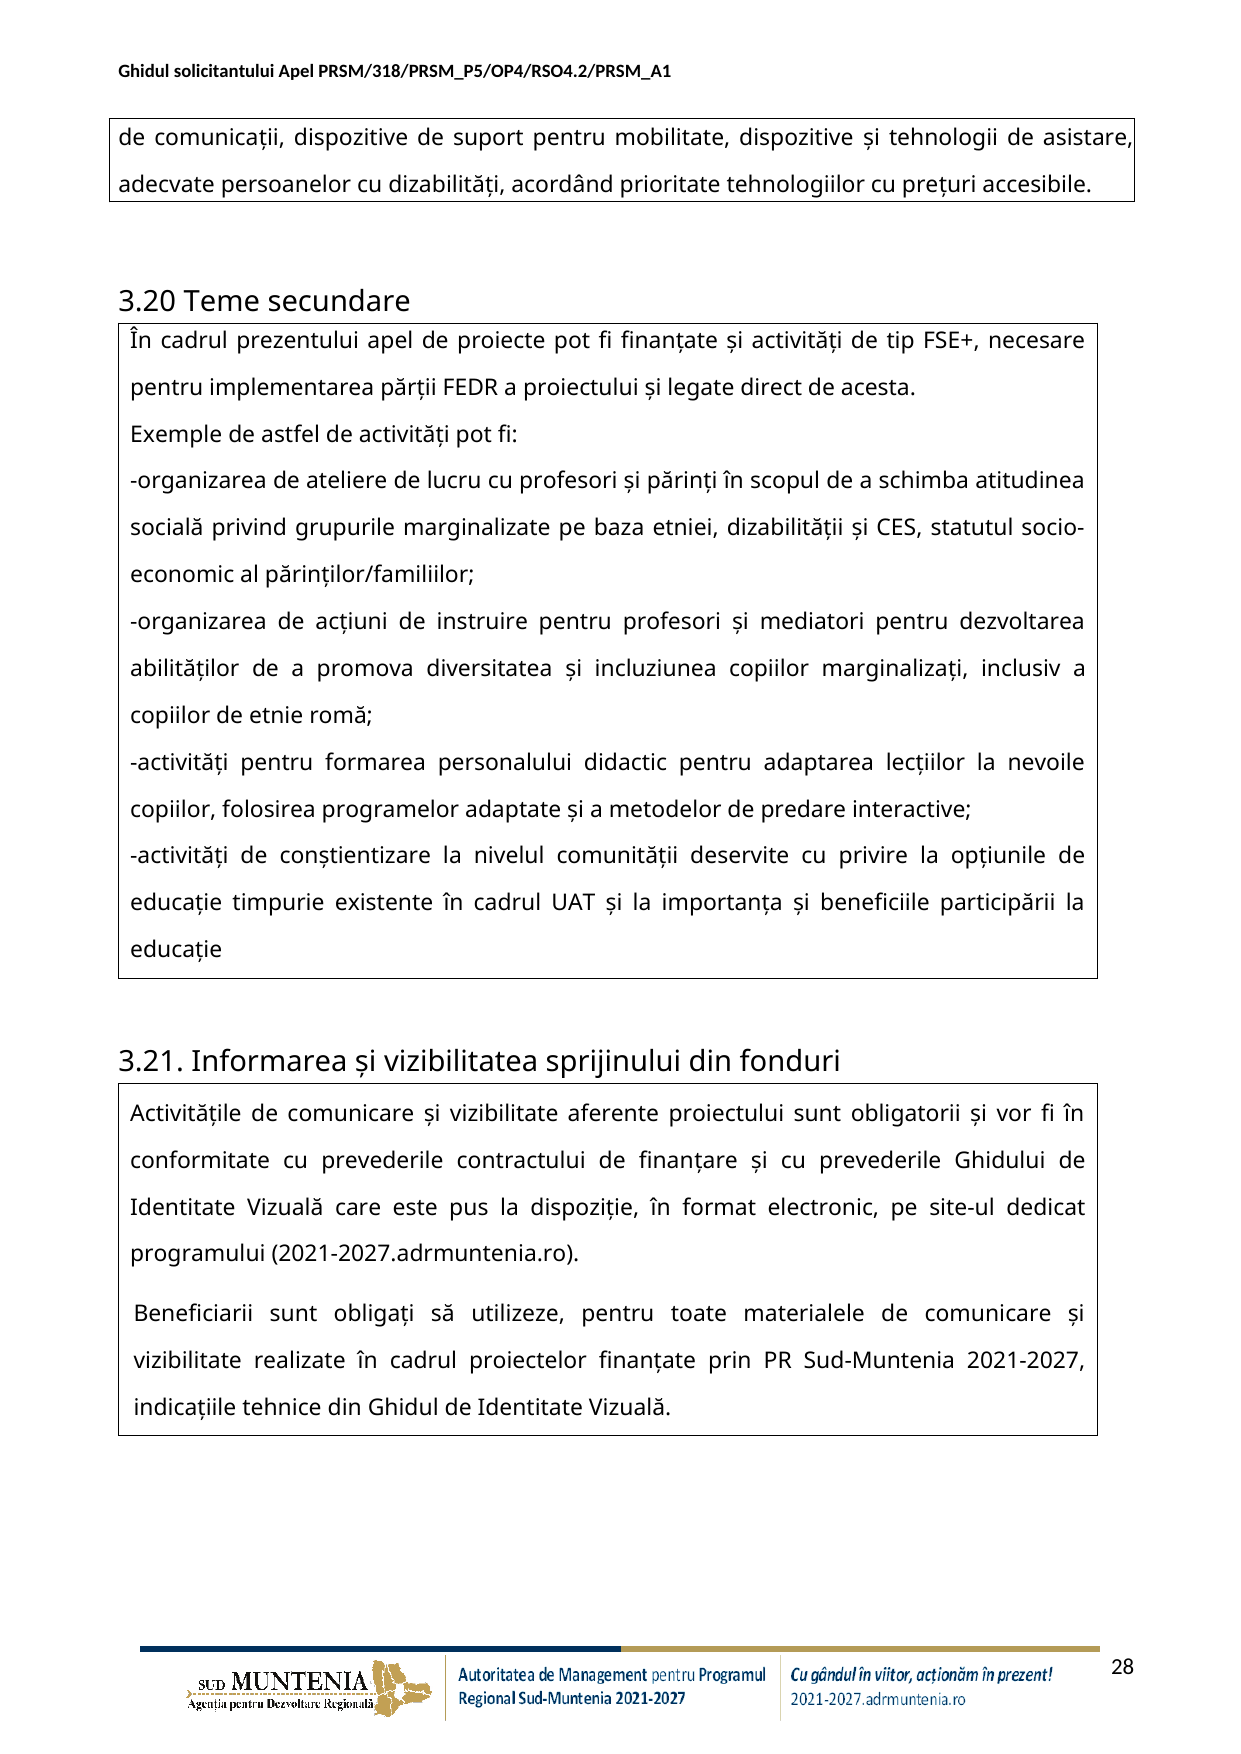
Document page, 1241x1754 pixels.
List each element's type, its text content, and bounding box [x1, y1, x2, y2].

table_header Activitățile de comunicare și vizibilitate aferente proiectului sunt obligatorii și vor fi în conformitate cu prevederile contractului de finanţare și cu prevederile Ghidului de Identitate Vizuală care este pus la dispoziție, în format electronic, pe site-ul dedicat programului (2021-2027.adrmuntenia.ro). Beneficiarii sunt obligați să utilizeze, pentru toate materialele de comunicare și vizibilitate realizate în cadrul proiectelor finanțate prin PR Sud-Muntenia 2021-2027, indicațiile tehnice din Ghidul de Identitate Vizuală. [119, 1084, 1097, 1435]
table_header În cadrul prezentului apel de proiecte pot fi finanțate și activități de tip FSE+, necesare pentru implementarea părții FEDR a proiectului și legate direct de acesta. Exemple de astfel de activități pot fi: -organizarea de ateliere de lucru cu profesori și părinți în scopul de a schimba atitudinea socială privind grupurile marginalizate pe baza etniei, dizabilității și CES, statutul socio-economic al părinților/familiilor; -organizarea de acțiuni de instruire pentru profesori și mediatori pentru dezvoltarea abilităţilor de a promova diversitatea şi incluziunea copiilor marginalizaţi, inclusiv a copiilor de etnie romă; -activități pentru formarea personalului didactic pentru adaptarea lecțiilor la nevoile copiilor, folosirea programelor adaptate și a metodelor de predare interactive; -activități de conștientizare la nivelul comunității deservite cu privire la opțiunile de educație timpurie existente în cadrul UAT și la importanța și beneficiile participării la educație [119, 324, 1097, 977]
subtitle 3.20 Teme secundare [118, 280, 1134, 319]
subtitle 3.21. Informarea și vizibilitatea sprijinului din fonduri [118, 1040, 1134, 1080]
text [110, 119, 1134, 201]
picture [140, 1646, 1100, 1721]
